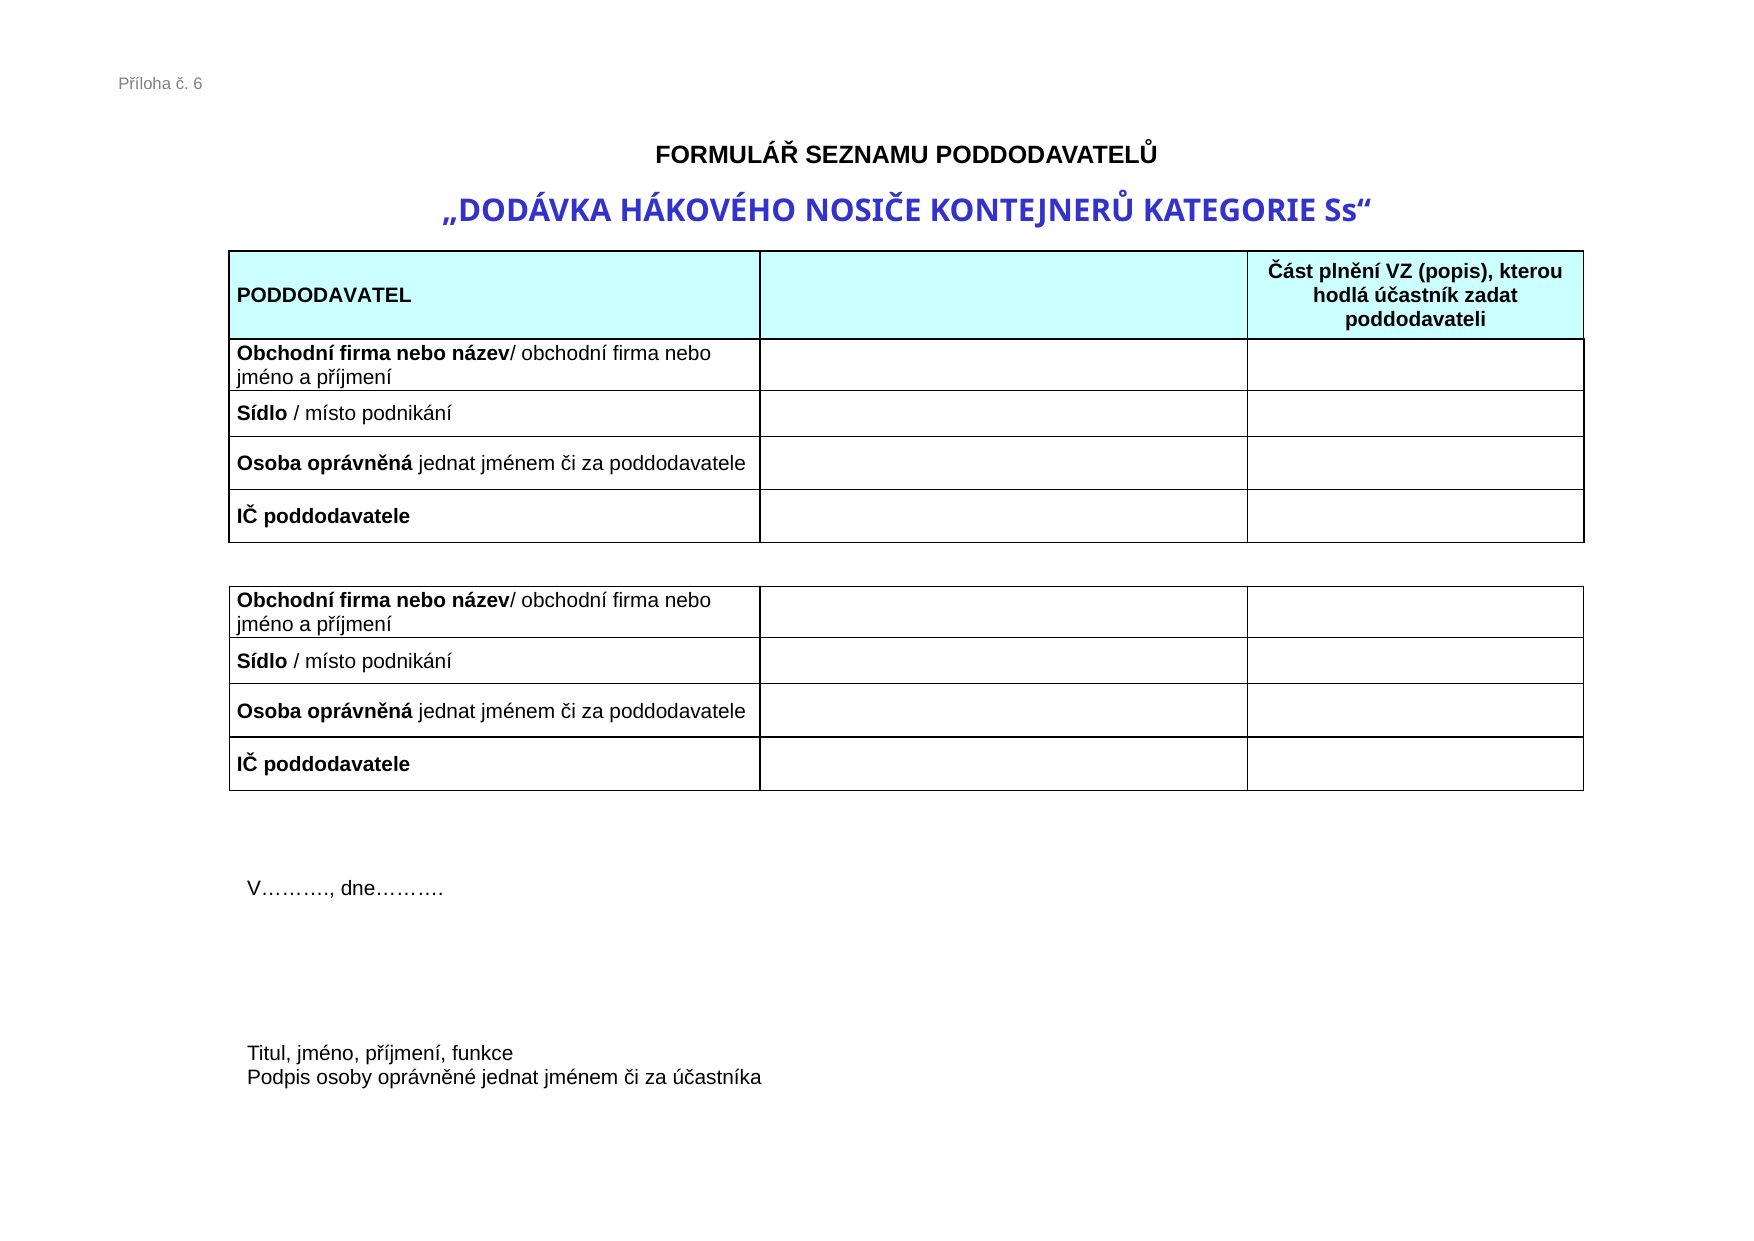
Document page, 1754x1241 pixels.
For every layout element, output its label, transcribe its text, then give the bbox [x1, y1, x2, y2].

table_cell [1248, 738, 1583, 789]
table_header [1248, 587, 1583, 637]
text „DODÁVKA HÁKOVÉHO NOSIČE KONTEJNERŮ KATEGORIE Ss“ [118, 188, 1695, 230]
text V………., dne………. [118, 876, 1695, 899]
table_cell [761, 391, 1247, 436]
table_header [761, 587, 1247, 637]
table_cell [761, 340, 1247, 389]
table_cell [761, 490, 1247, 542]
table_cell Osoba oprávněná jednat jménem či za poddodavatele [230, 437, 759, 489]
table_cell Sídlo / místo podnikání [230, 391, 759, 436]
table_cell Obchodní firma nebo název/ obchodní firma nebo jméno a příjmení [230, 340, 759, 389]
text Podpis osoby oprávněné jednat jménem či za účastníka [118, 1064, 1695, 1088]
table_cell [1248, 490, 1583, 542]
table_cell [761, 738, 1247, 789]
table_cell [1248, 340, 1583, 389]
table_cell Osoba oprávněná jednat jménem či za poddodavatele [230, 684, 759, 736]
table_cell Sídlo / místo podnikání [230, 638, 759, 683]
table_cell IČ poddodavatele [230, 490, 759, 542]
table_cell [761, 437, 1247, 489]
table_cell [761, 638, 1247, 683]
table_header [761, 252, 1247, 338]
text FORMULÁŘ SEZNAMU PODDODAVATELŮ [118, 140, 1695, 169]
text Titul, jméno, příjmení, funkce [118, 1041, 1695, 1064]
table_cell [1248, 638, 1583, 683]
table_cell [1248, 684, 1583, 736]
table_header PODDODAVATEL [230, 252, 759, 338]
table_header Obchodní firma nebo název/ obchodní firma nebo jméno a příjmení [230, 587, 759, 637]
table_cell [761, 684, 1247, 736]
table_cell [1248, 391, 1583, 436]
table_header Část plnění VZ (popis), kterou hodlá účastník zadat poddodavateli [1248, 252, 1583, 338]
text Příloha č. 6 [118, 74, 1695, 93]
table_cell IČ poddodavatele [230, 738, 759, 789]
table_cell [1248, 437, 1583, 489]
